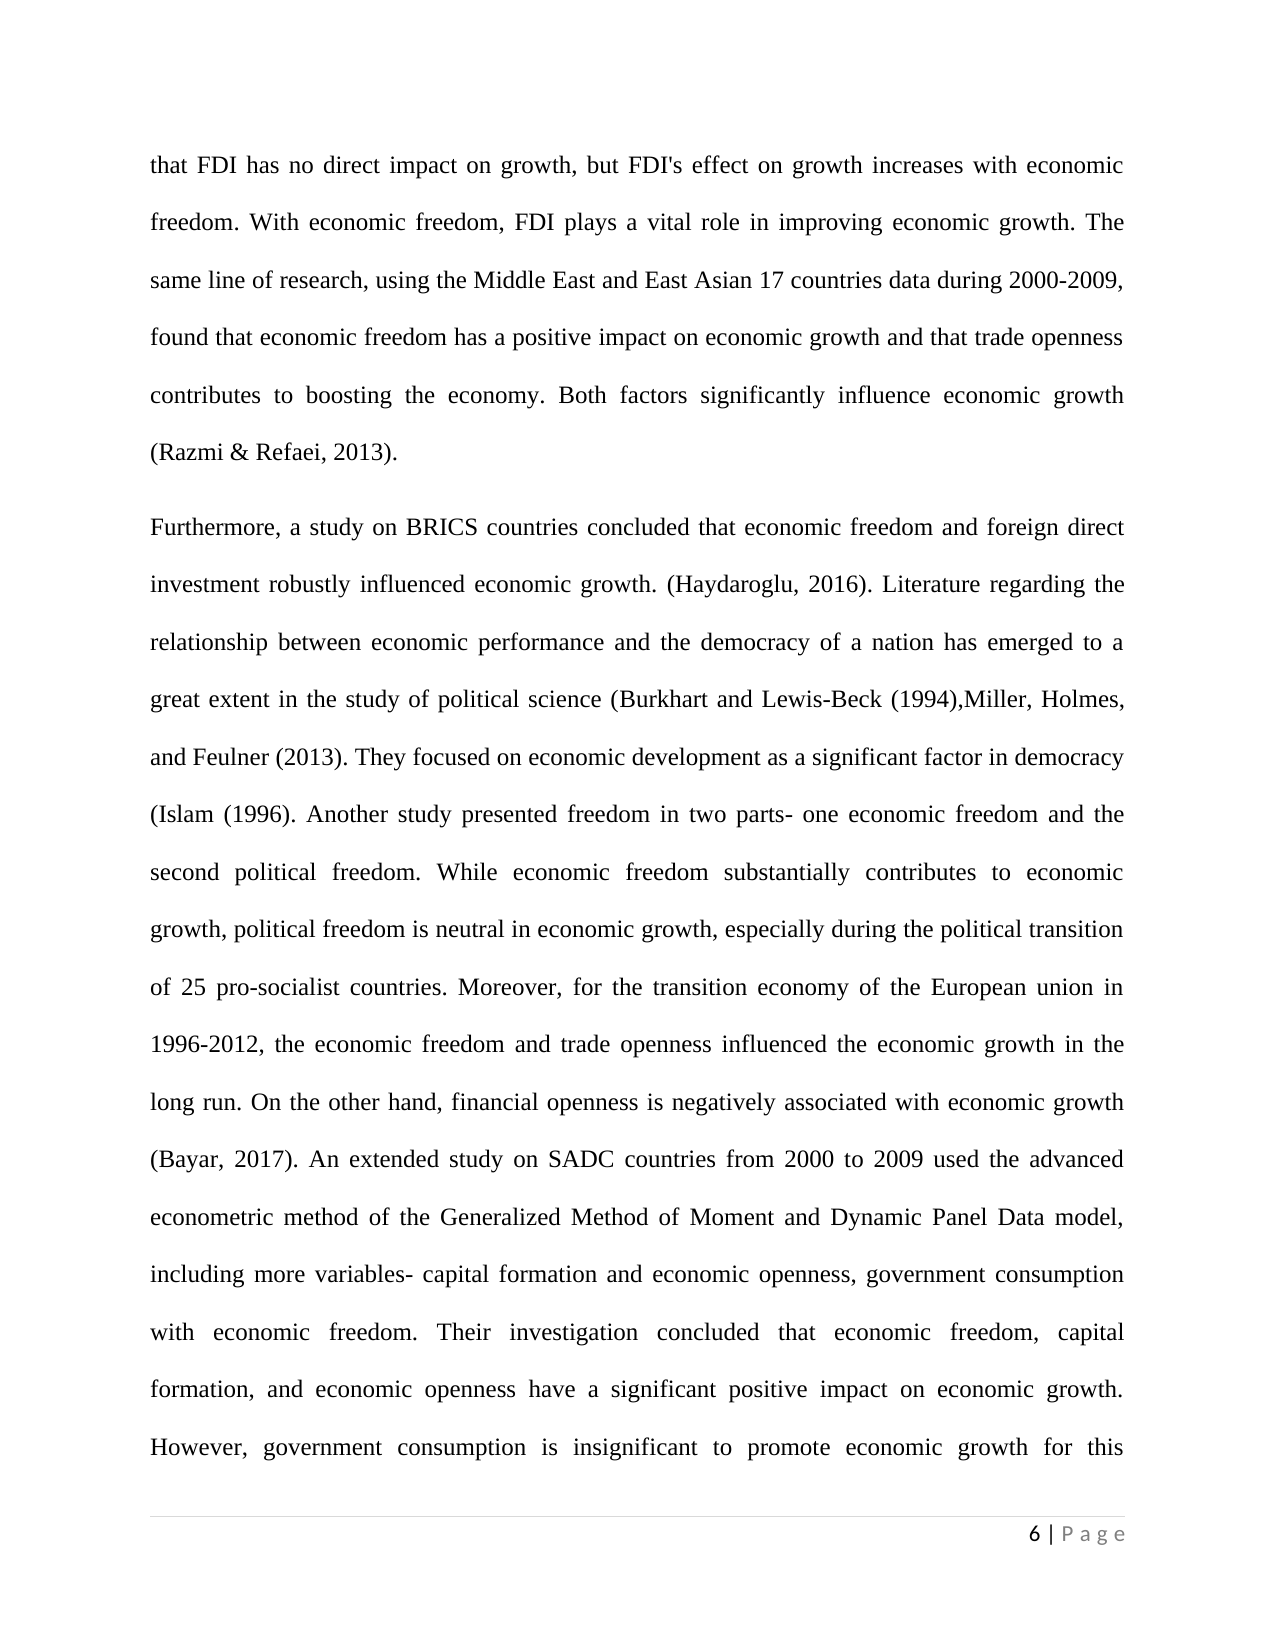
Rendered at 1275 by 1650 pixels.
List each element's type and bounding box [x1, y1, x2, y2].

text [150, 150, 1125, 466]
text [150, 512, 1125, 1460]
